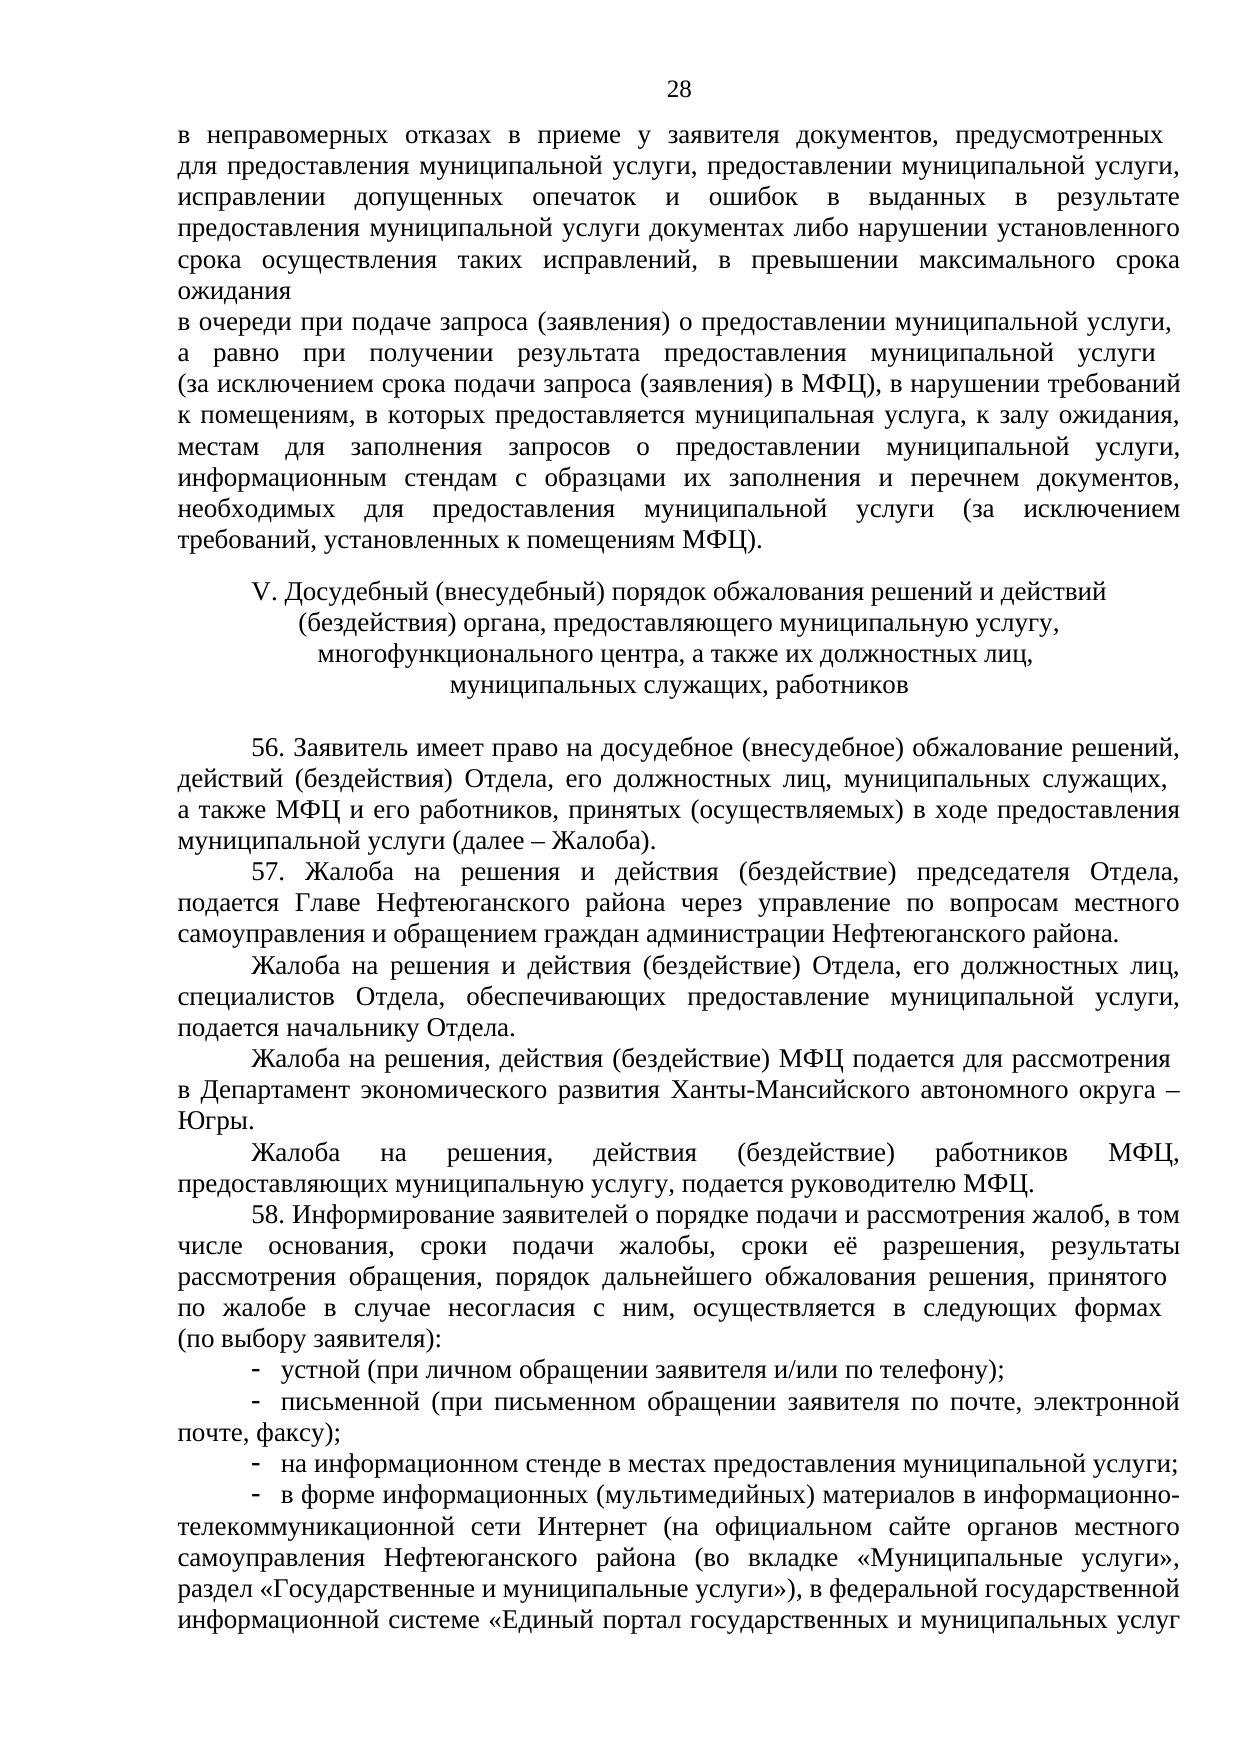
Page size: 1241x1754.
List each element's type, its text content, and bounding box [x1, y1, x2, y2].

text Жалоба на решения, действия (бездействие) МФЦ подается для рассмотрения в Департамент экономического развития Ханты-Мансийского автономного округа – Югры. [177, 1042, 1181, 1136]
text 58. Информирование заявителей о порядке подачи и рассмотрения жалоб, в том числе основания, сроки подачи жалобы, сроки её разрешения, результаты рассмотрения обращения, порядок дальнейшего обжалования решения, принятого по жалобе в случае несогласия с ним, осуществляется в следующих формах (по выбору заявителя): [177, 1198, 1181, 1354]
list устной (при личном обращении заявителя и/или по телефону); [177, 1354, 1181, 1385]
text Жалоба на решения и действия (бездействие) Отдела, его должностных лиц, специалистов Отдела, обеспечивающих предоставление муниципальной услуги, подается начальнику Отдела. [177, 949, 1181, 1042]
list письменной (при письменном обращении заявителя по почте, электронной почте, факсу); [177, 1385, 1181, 1447]
list на информационном стенде в местах предоставления муниципальной услуги; [177, 1447, 1181, 1478]
text 57. Жалоба на решения и действия (бездействие) председателя Отдела, подается Главе Нефтеюганского района через управление по вопросам местного самоуправления и обращением граждан администрации Нефтеюганского района. [177, 855, 1181, 949]
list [177, 1478, 1181, 1634]
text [177, 118, 1181, 554]
text Жалоба на решения, действия (бездействие) работников МФЦ, предоставляющих муниципальную услугу, подается руководителю МФЦ. [177, 1136, 1181, 1198]
text 56. Заявитель имеет право на досудебное (внесудебное) обжалование решений, действий (бездействия) Отдела, его должностных лиц, муниципальных служащих, а также МФЦ и его работников, принятых (осуществляемых) в ходе предоставления муниципальной услуги (далее – Жалоба). [177, 731, 1181, 855]
text V. Досудебный (внесудебный) порядок обжалования решений и действий (бездействия) органа, предоставляющего муниципальную услугу, многофункционального центра, а также их должностных лиц, муниципальных служащих, работников [177, 575, 1181, 699]
